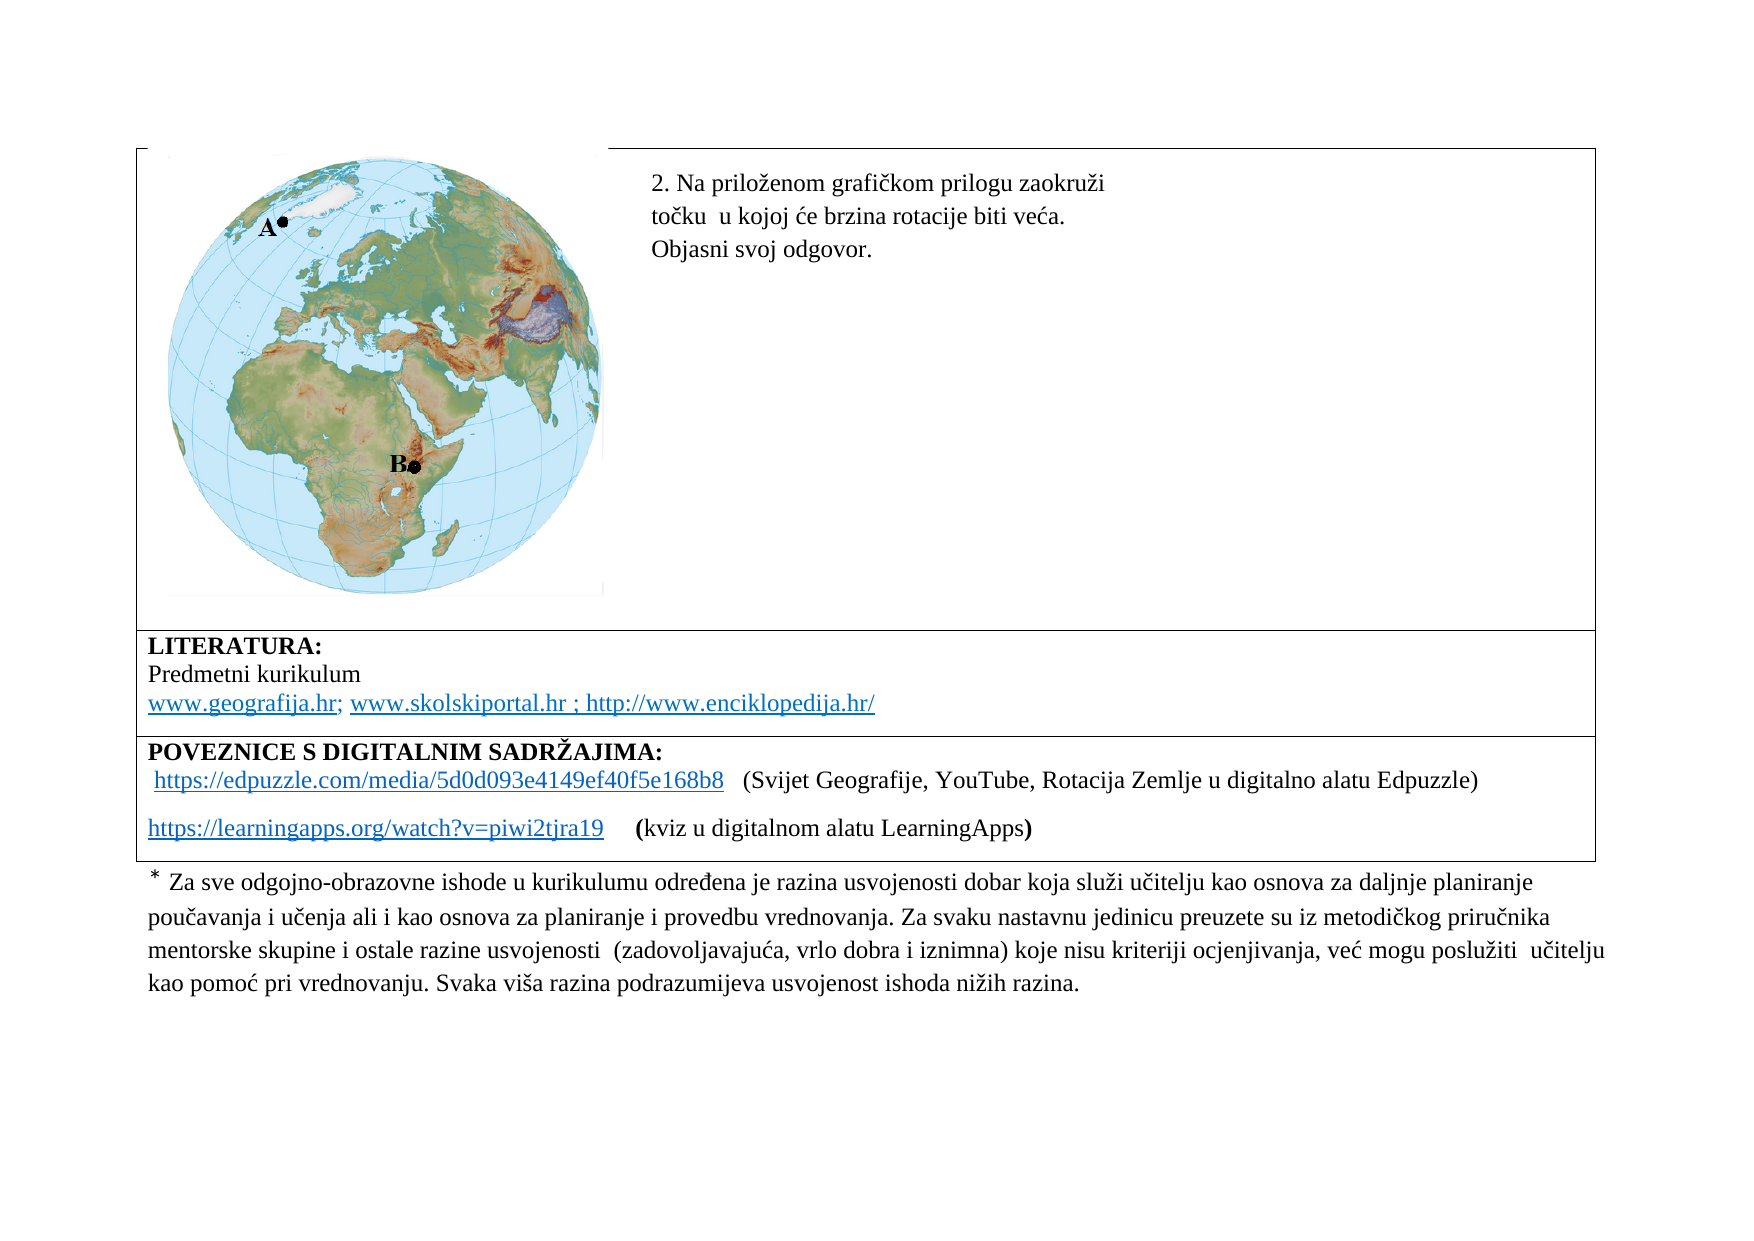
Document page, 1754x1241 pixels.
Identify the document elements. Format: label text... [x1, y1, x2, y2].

text * Za sve odgojno-obrazovne ishode u kurikulumu određena je razina usvojenosti dobar koja služi učitelju kao osnova za daljnje planiranje poučavanja i učenja ali i kao osnova za planiranje i provedbu vrednovanja. Za svaku nastavnu jedinicu preuzete su iz metodičkog priručnika mentorske skupine i ostale razine usvojenosti (zadovoljavajuća, vrlo dobra i iznimna) koje nisu kriteriji ocjenjivanja, već mogu poslužiti učitelju kao pomoć pri vrednovanju. Svaka viša razina podrazumijeva usvojenost ishoda nižih razina. [148, 862, 1606, 996]
picture [147, 148, 609, 604]
table_cell POVEZNICE S DIGITALNIM SADRŽAJIMA: https://edpuzzle.com/media/5d0d093e4149ef40f5e168b8 (Svijet Geografije, YouTube, Rotacija Zemlje u digitalno alatu Edpuzzle) https://learningapps.org/watch?v=piwi2tjra19 (kviz u digitalnom alatu LearningApps) [137, 737, 1595, 861]
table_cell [137, 149, 1595, 630]
table_cell LITERATURA: Predmetni kurikulum www.geografija.hr; www.skolskiportal.hr ; http://www.enciklopedija.hr/ [137, 631, 1595, 736]
